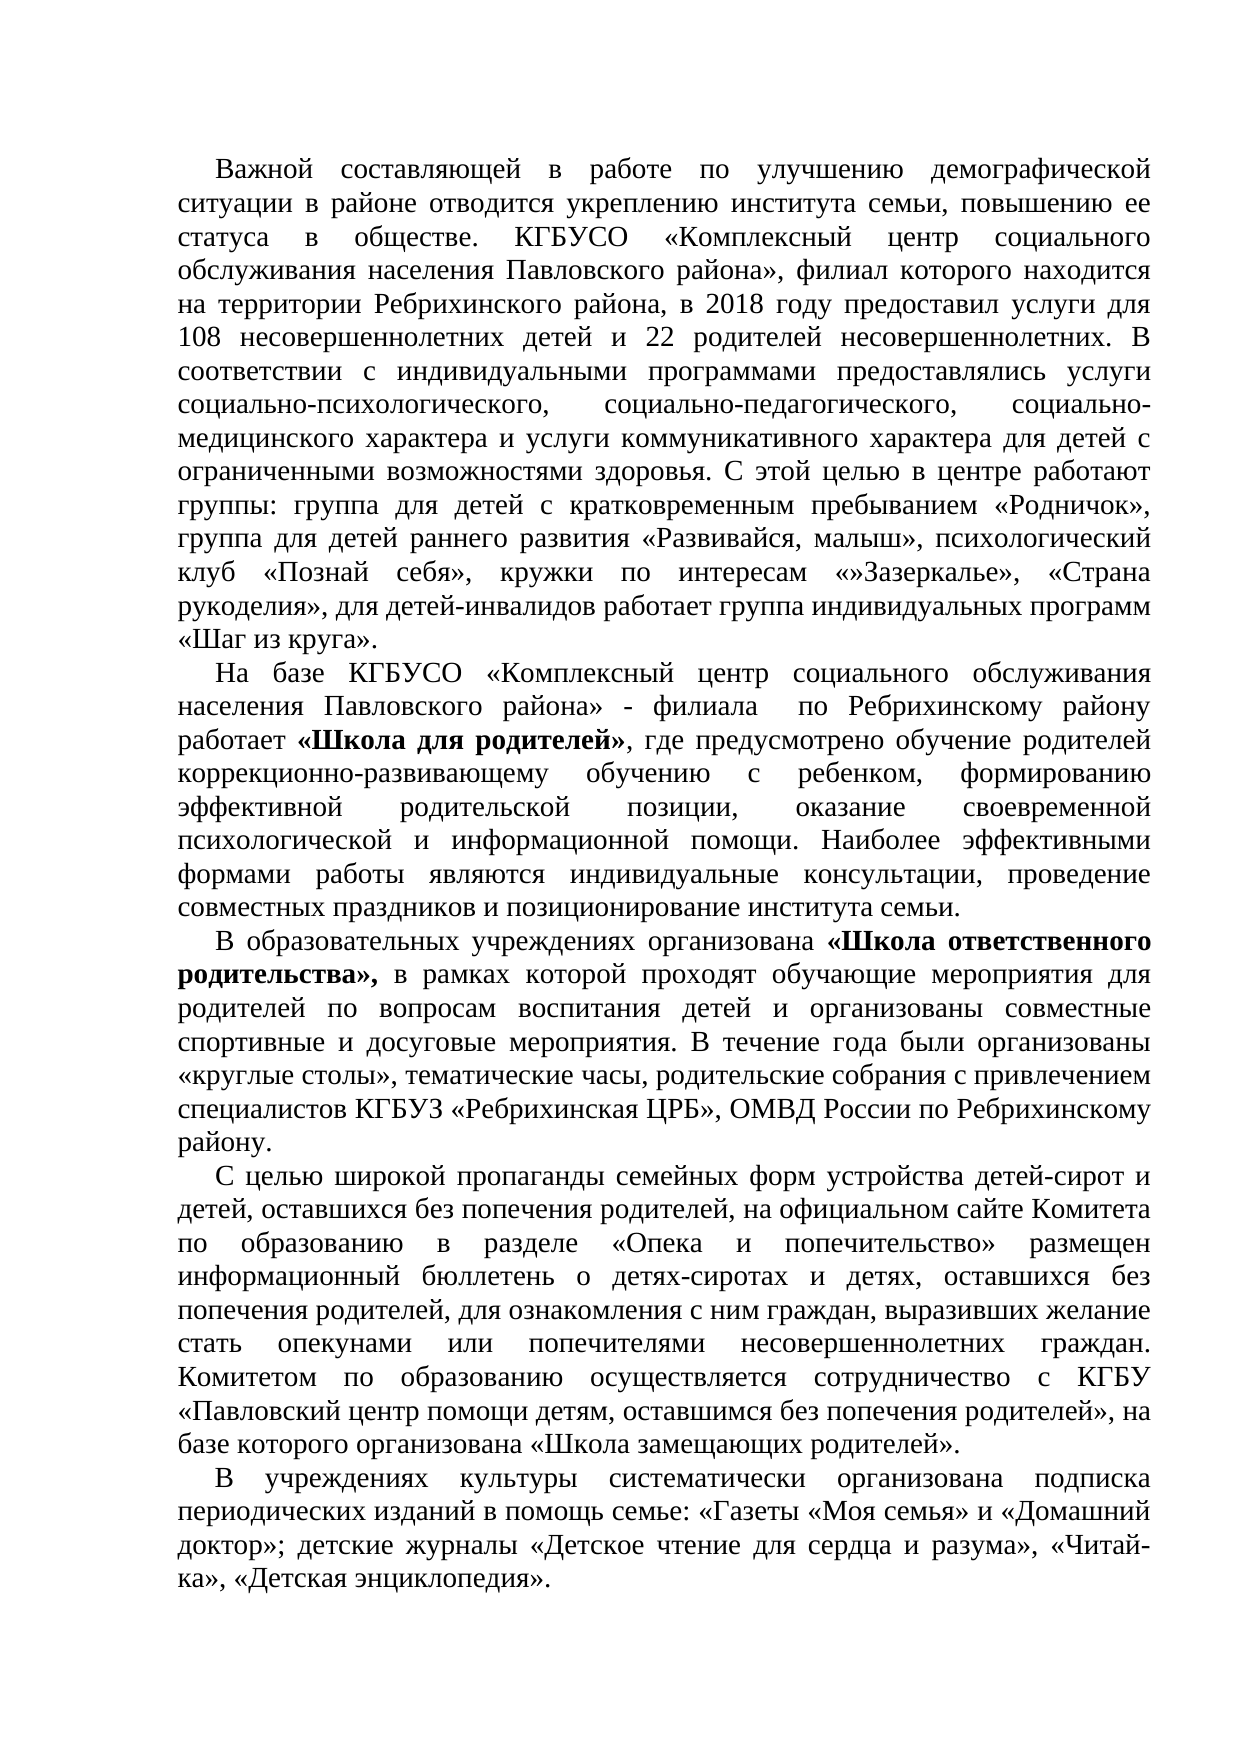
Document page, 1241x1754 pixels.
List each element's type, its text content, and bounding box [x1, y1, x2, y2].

list На 279 детей семьи получили пособие по уходу за ребенком до 1,5 лет на сумму 12114278,05 рублей. [215, 286, 1152, 353]
list 1838 получателям из не многодетных семей было выплачено ежемесячное пособие на детей в сумме 7343187,0 рублей, что составило в среднем по 332,92 рубля в месяц на 1 семью; [215, 118, 1152, 219]
text Важной составляющей в работе по улучшению демографической ситуации в районе отводится укреплению института семьи, повышению ее статуса в обществе. КГБУСО «Комплексный центр социального обслуживания населения Павловского района», филиал которого находится на территории Ребрихинского района, в 2018 году предоставил услуги для 108 несовершеннолетних детей и 22 родителей несовершеннолетних. В соответствии с индивидуальными программами предоставлялись услуги социально-психологического, социально-педагогического, социально-медицинского характера и услуги коммуникативного характера для детей с ограниченными возможностями здоровья. С этой целью в центре работают группы: группа для детей с кратковременным пребыванием «Родничок», группа для детей раннего развития «Развивайся, малыш», психологический клуб «Познай себя», кружки по интересам «»Зазеркалье», «Страна рукоделия», для детей-инвалидов работает группа индивидуальных программ «Шаг из круга». [177, 386, 1152, 889]
text В образовательных учреждениях организована «Школа ответственного родительства», в рамках которой проходят обучающие мероприятия для родителей по вопросам воспитания детей и организованы совместные спортивные и досуговые мероприятия. В течение года были организованы «круглые столы», тематические часы, родительские собрания с привлечением специалистов КГБУЗ «Ребрихинская ЦРБ», ОМВД России по Ребрихинскому району. [177, 1158, 1152, 1393]
list На 77 ребенка семьи получили пособие при рождении на сумму 1484017,15 рубля; [215, 219, 1152, 286]
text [177, 1393, 1152, 1627]
text На базе КГБУСО «Комплексный центр социального обслуживания населения Павловского района» - филиала по Ребрихинскому району работает «Школа для родителей», где предусмотрено обучение родителей коррекционно-развивающему обучению с ребенком, формированию эффективной родительской позиции, оказание своевременной психологической и информационной помощи. Наиболее эффективными формами работы являются индивидуальные консультации, проведение совместных праздников и позиционирование института семьи. [177, 889, 1152, 1158]
